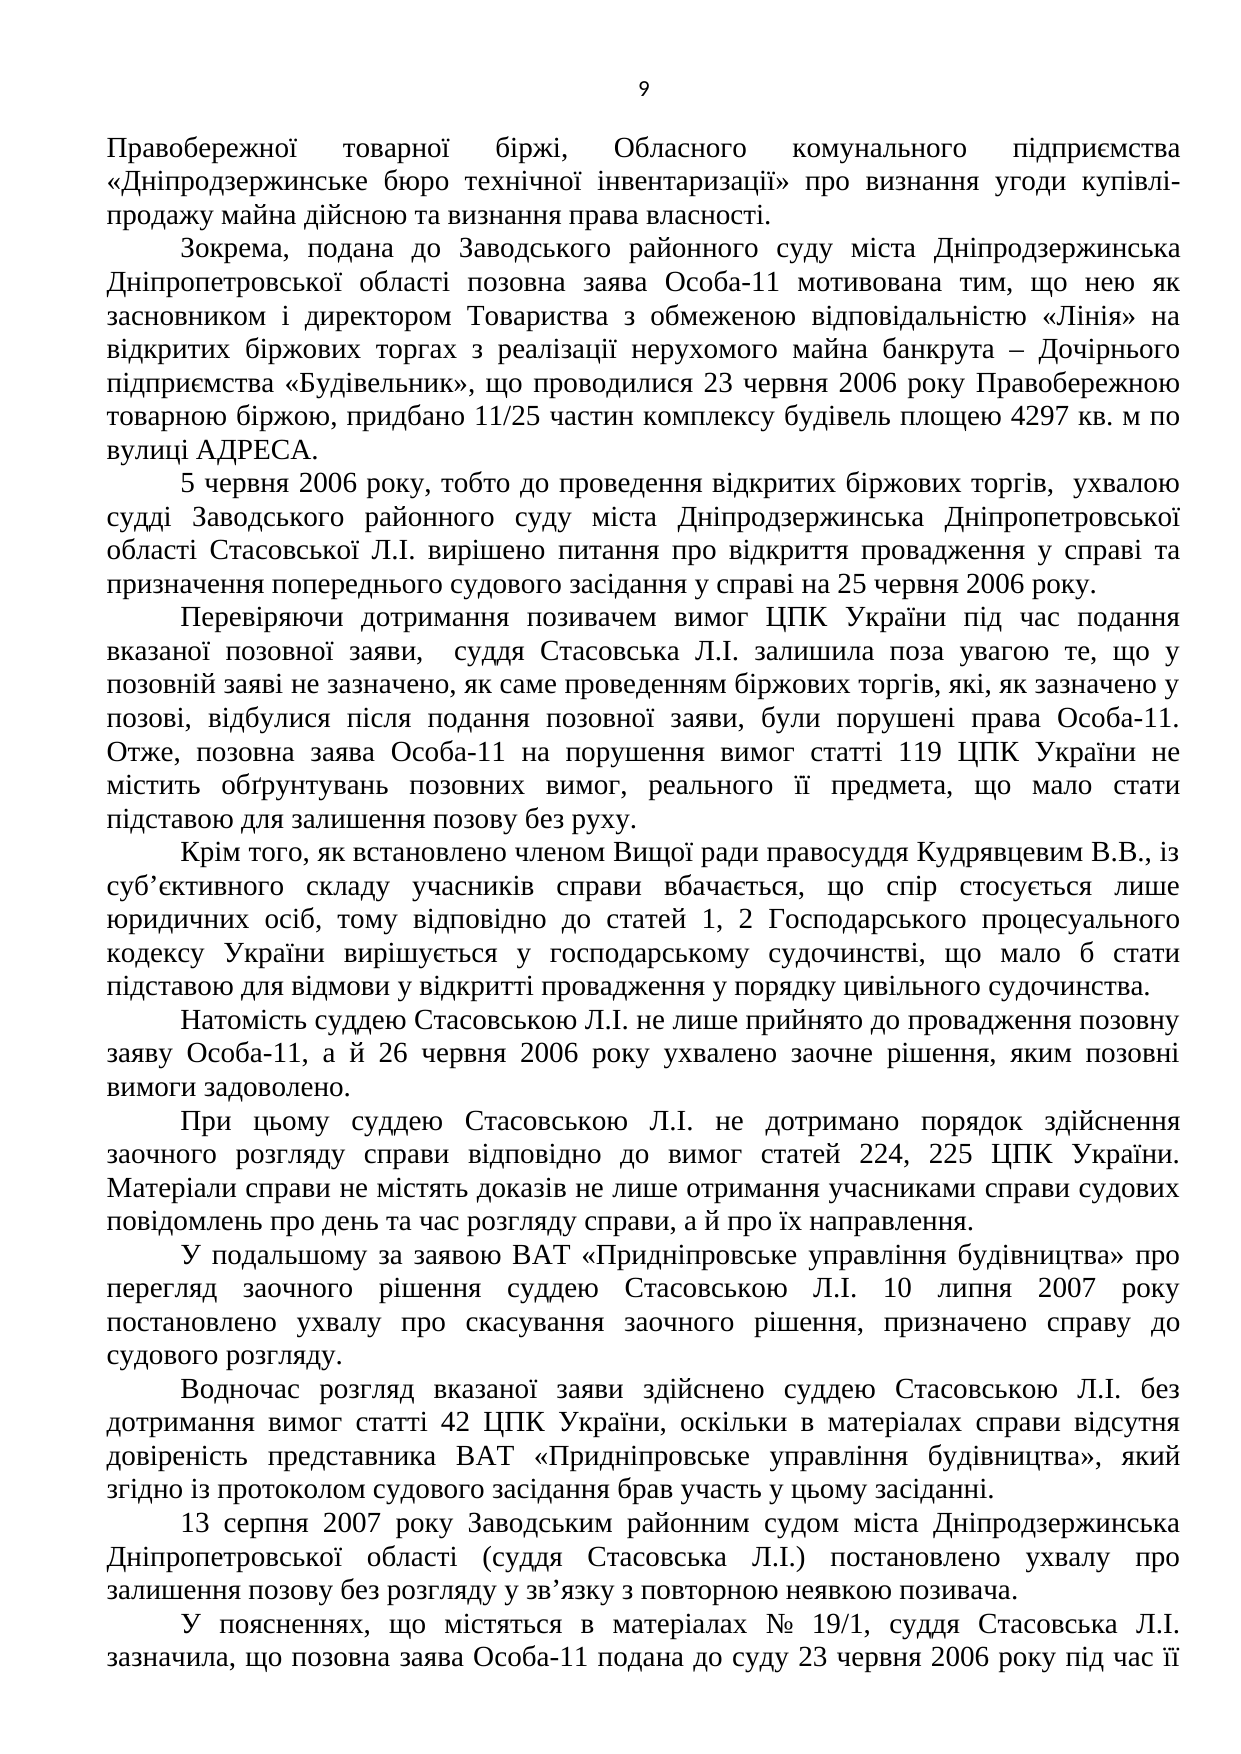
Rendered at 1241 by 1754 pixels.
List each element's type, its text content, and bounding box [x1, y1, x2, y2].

text У подальшому за заявою ВАТ «Придніпровське управління будівництва» про перегляд заочного рішення суддею Стасовською Л.І. 10 липня 2007 року постановлено ухвалу про скасування заочного рішення, призначено справу до судового розгляду. [106, 1237, 1181, 1371]
text Натомість суддею Стасовською Л.І. не лише прийнято до провадження позовну заяву Особа-11, а й 26 червня 2006 року ухвалено заочне рішення, яким позовні вимоги задоволено. [106, 1002, 1181, 1103]
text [106, 1606, 1181, 1673]
text 13 серпня 2007 року Заводським районним судом міста Дніпродзержинська Дніпропетровської області (суддя Стасовська Л.І.) постановлено ухвалу про залишення позову без розгляду у зв’язку з повторною неявкою позивача. [106, 1505, 1181, 1606]
text Зокрема, подана до Заводського районного суду міста Дніпродзержинська Дніпропетровської області позовна заява Особа-11 мотивована тим, що нею як засновником і директором Товариства з обмеженою відповідальністю «Лінія» на відкритих біржових торгах з реалізації нерухомого майна банкрута – Дочірнього підприємства «Будівельник», що проводилися 23 червня 2006 року Правобережною товарною біржою, придбано 11/25 частин комплексу будівель площею 4297 кв. м по вулиці АДРЕСА. [106, 231, 1181, 465]
text Перевіряючи дотримання позивачем вимог ЦПК України під час подання вказаної позовної заяви, суддя Стасовська Л.І. залишила поза увагою те, що у позовній заяві не зазначено, як саме проведенням біржових торгів, які, як зазначено у позові, відбулися після подання позовної заяви, були порушені права Особа-11. Отже, позовна заява Особа-11 на порушення вимог статті 119 ЦПК України не містить обґрунтувань позовних вимог, реального її предмета, що мало стати підставою для залишення позову без руху. [106, 599, 1181, 834]
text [106, 130, 1181, 231]
text 5 червня 2006 року, тобто до проведення відкритих біржових торгів, ухвалою судді Заводського районного суду міста Дніпродзержинська Дніпропетровської області Стасовської Л.І. вирішено питання про відкриття провадження у справі та призначення попереднього судового засідання у справі на 25 червня 2006 року. [106, 465, 1181, 599]
text При цьому суддею Стасовською Л.І. не дотримано порядок здійснення заочного розгляду справи відповідно до вимог статей 224, 225 ЦПК України. Матеріали справи не містять доказів не лише отримання учасниками справи судових повідомлень про день та час розгляду справи, а й про їх направлення. [106, 1103, 1181, 1237]
text Крім того, як встановлено членом Вищої ради правосуддя Кудрявцевим В.В., із суб’єктивного складу учасників справи вбачається, що спір стосується лише юридичних осіб, тому відповідно до статей 1, 2 Господарського процесуального кодексу України вирішується у господарському судочинстві, що мало б стати підставою для відмови у відкритті провадження у порядку цивільного судочинства. [106, 834, 1181, 1002]
text Водночас розгляд вказаної заяви здійснено суддею Стасовською Л.І. без дотримання вимог статті 42 ЦПК України, оскільки в матеріалах справи відсутня довіреність представника ВАТ «Придніпровське управління будівництва», який згідно із протоколом судового засідання брав участь у цьому засіданні. [106, 1371, 1181, 1505]
